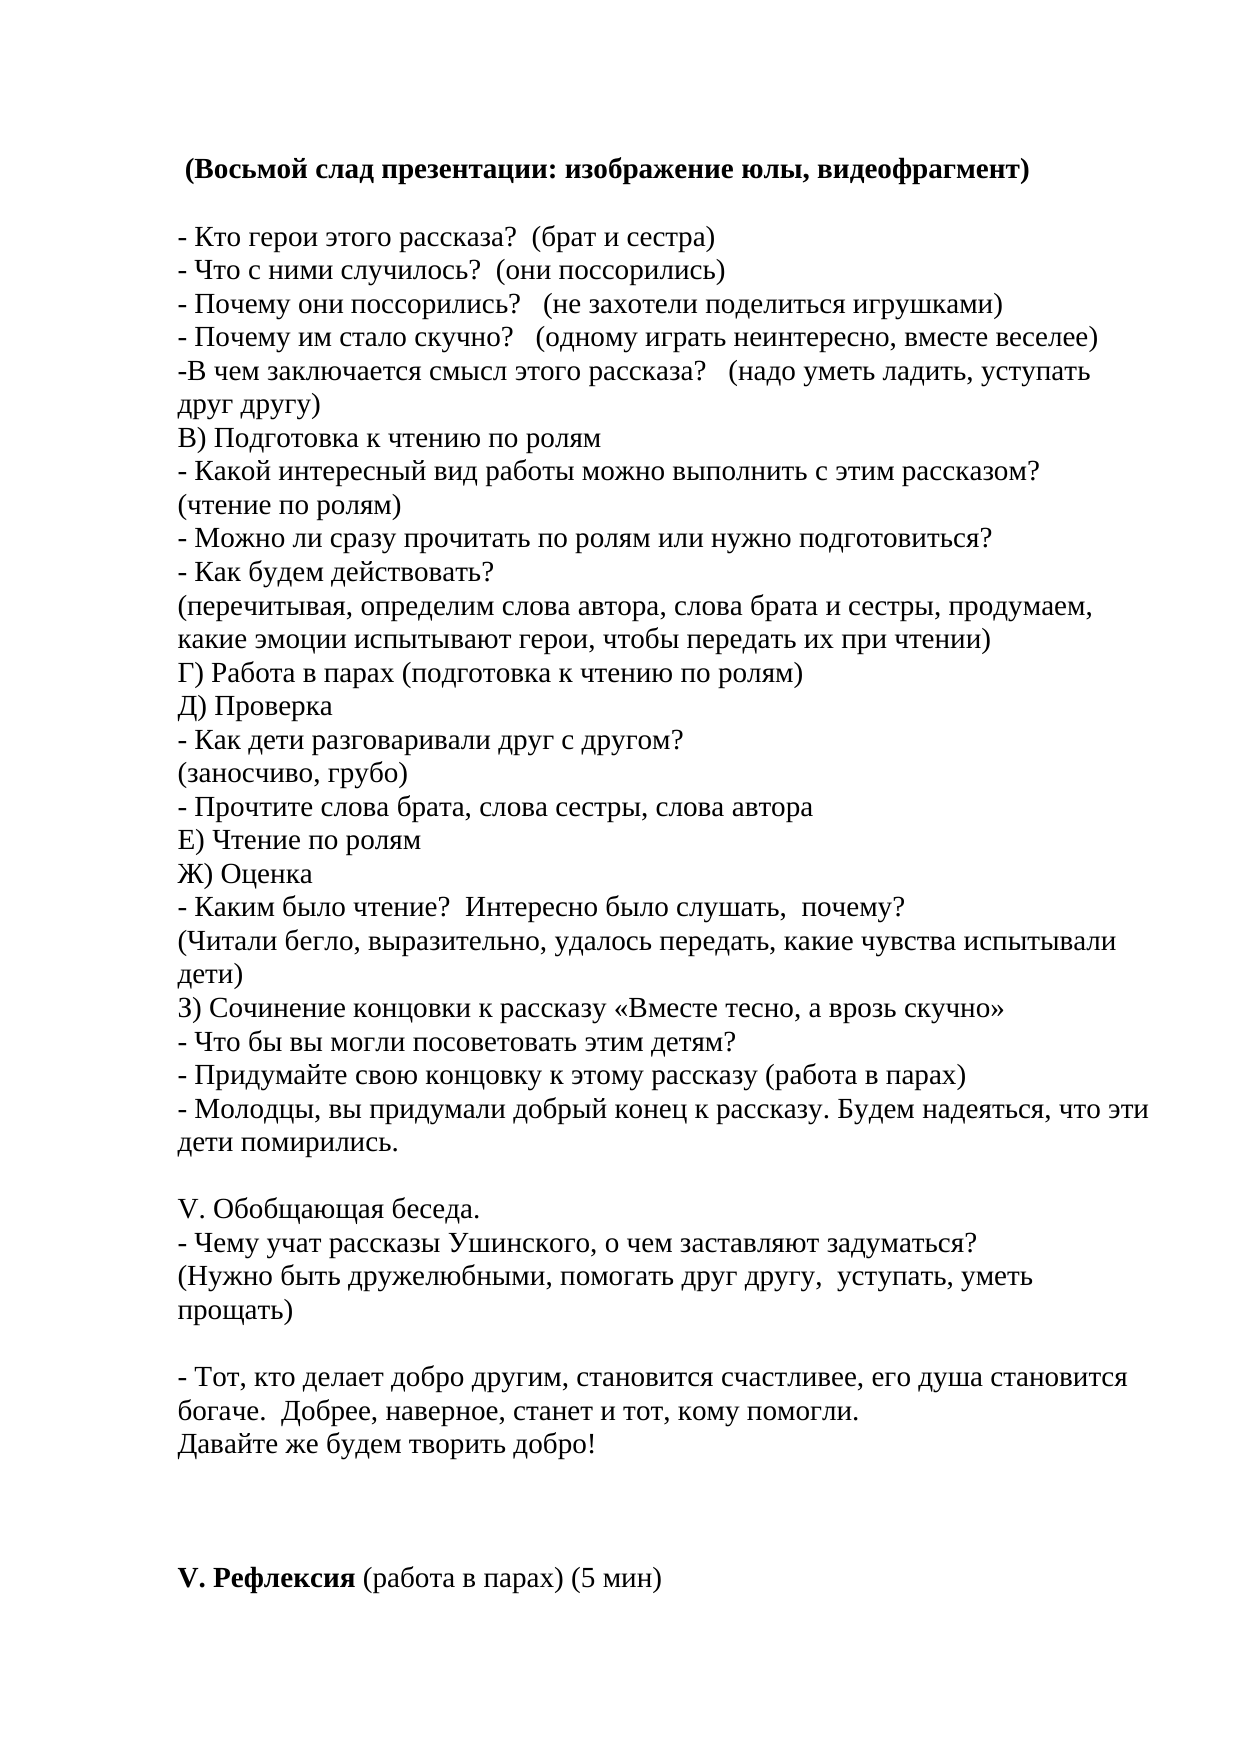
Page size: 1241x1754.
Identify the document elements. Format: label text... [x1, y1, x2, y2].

text - Как дети разговаривали друг с другом? [177, 722, 1152, 755]
text (чтение по ролям) [177, 487, 1152, 521]
text V. Рефлексия (работа в парах) (5 мин) [177, 1560, 1152, 1594]
text (заносчиво, грубо) [177, 755, 1152, 789]
text - Молодцы, вы придумали добрый конец к рассказу. Будем надеяться, что эти дети помирились. [177, 1091, 1152, 1158]
text В) Подготовка к чтению по ролям [177, 420, 1152, 453]
text - Чему учат рассказы Ушинского, о чем заставляют задуматься? [177, 1225, 1152, 1258]
text Ж) Оценка [177, 856, 1152, 889]
text -В чем заключается смысл этого рассказа? (надо уметь ладить, уступать друг другу) [177, 353, 1152, 420]
text - Как будем действовать? [177, 554, 1152, 588]
text Д) Проверка [177, 688, 1152, 722]
text (Восьмой слад презентации: изображение юлы, видеофрагмент) [177, 152, 1152, 185]
text - Каким было чтение? Интересно было слушать, почему? [177, 889, 1152, 923]
text З) Сочинение концовки к рассказу «Вместе тесно, а врозь скучно» [177, 990, 1152, 1024]
text - Прочтите слова брата, слова сестры, слова автора [177, 789, 1152, 822]
text (Читали бегло, выразительно, удалось передать, какие чувства испытывали дети) [177, 923, 1152, 990]
text - Почему им стало скучно? (одному играть неинтересно, вместе веселее) [177, 319, 1152, 353]
text Давайте же будем творить добро! [177, 1426, 1152, 1460]
text Е) Чтение по ролям [177, 822, 1152, 856]
text - Придумайте свою концовку к этому рассказу (работа в парах) [177, 1057, 1152, 1091]
text - Что бы вы могли посоветовать этим детям? [177, 1024, 1152, 1057]
text - Тот, кто делает добро другим, становится счастливее, его душа становится богаче. Добрее, наверное, станет и тот, кому помогли. [177, 1359, 1152, 1426]
text - Почему они поссорились? (не захотели поделиться игрушками) [177, 286, 1152, 319]
text - Можно ли сразу прочитать по ролям или нужно подготовиться? [177, 521, 1152, 554]
text - Какой интересный вид работы можно выполнить с этим рассказом? [177, 453, 1152, 487]
text (перечитывая, определим слова автора, слова брата и сестры, продумаем, какие эмоции испытывают герои, чтобы передать их при чтении) [177, 588, 1152, 655]
text V. Обобщающая беседа. [177, 1191, 1152, 1225]
text (Нужно быть дружелюбными, помогать друг другу, уступать, уметь прощать) [177, 1258, 1152, 1326]
text - Что с ними случилось? (они поссорились) [177, 252, 1152, 286]
text Г) Работа в парах (подготовка к чтению по ролям) [177, 655, 1152, 688]
text - Кто герои этого рассказа? (брат и сестра) [177, 219, 1152, 252]
